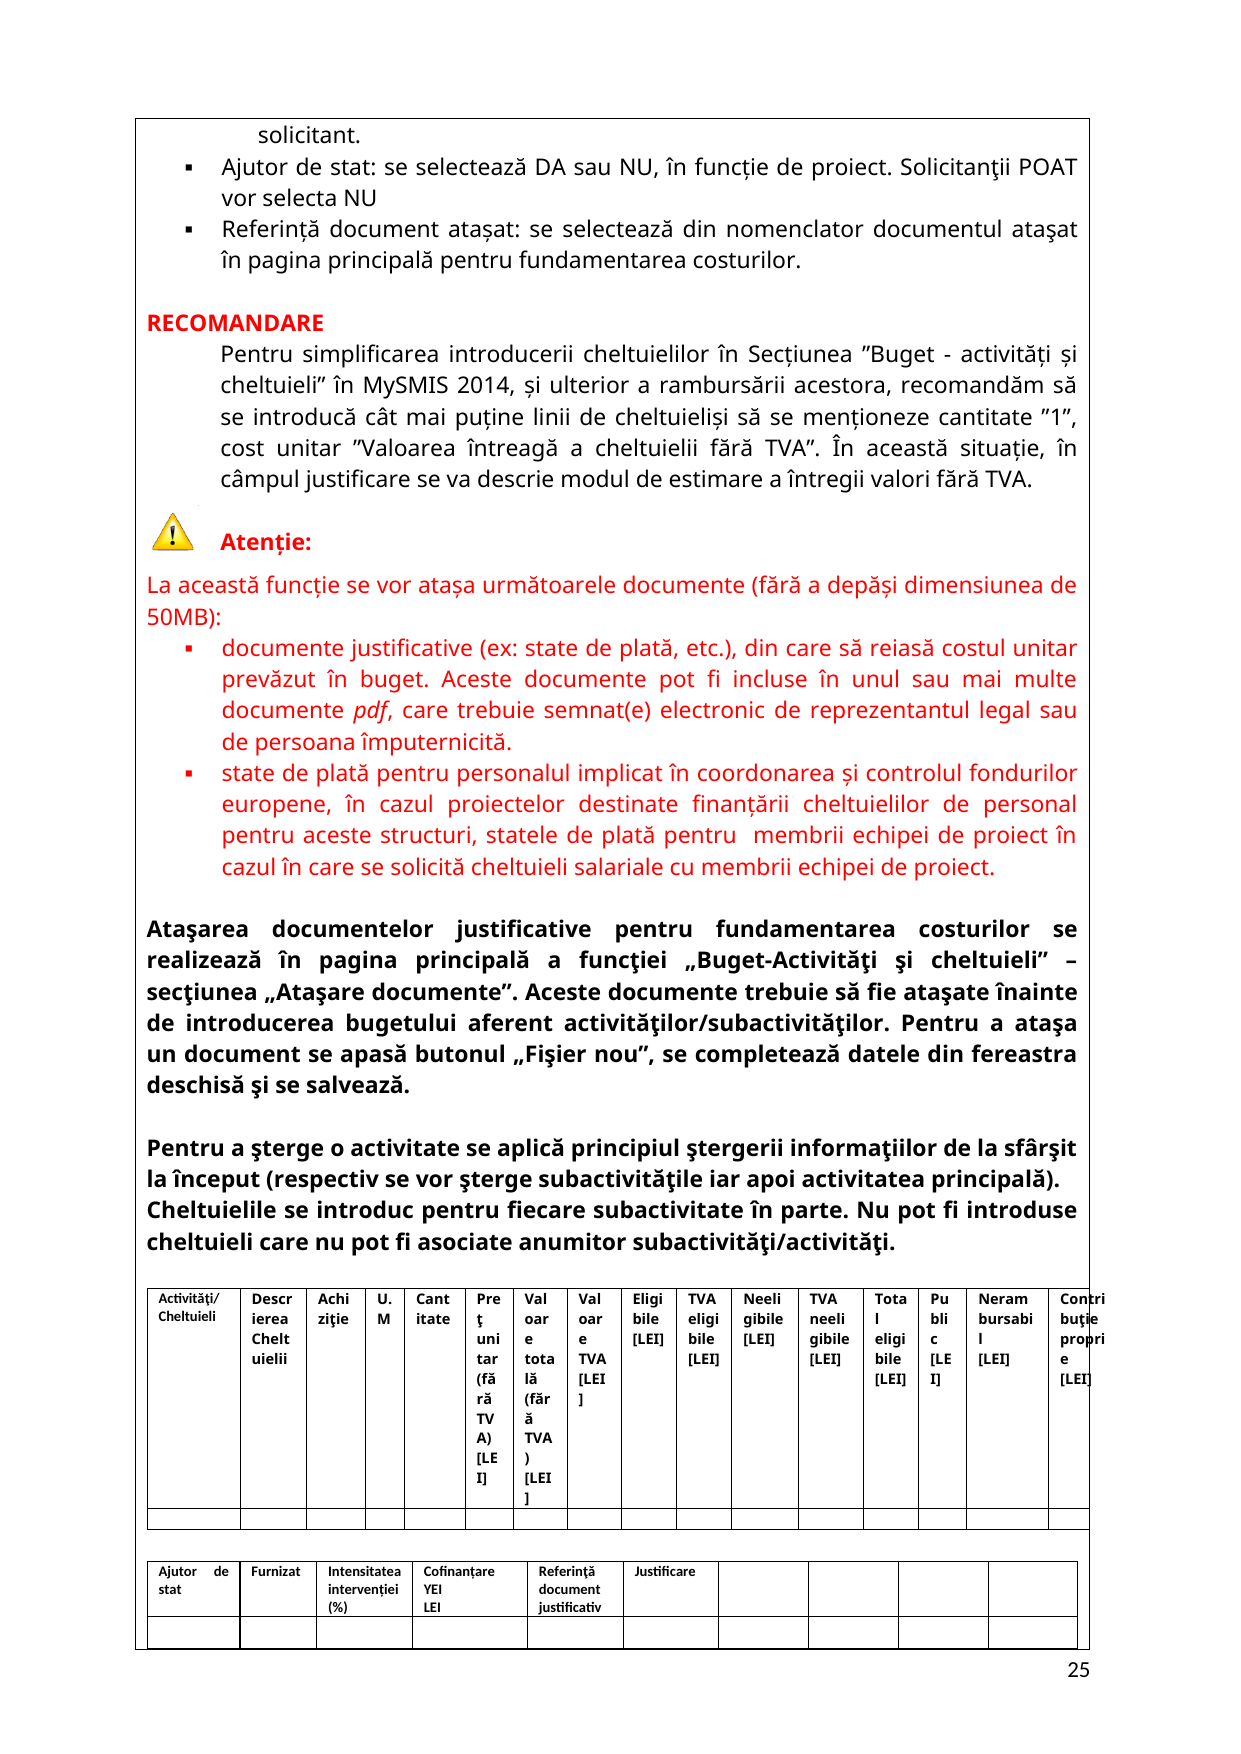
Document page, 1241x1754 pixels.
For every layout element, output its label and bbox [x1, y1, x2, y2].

table_header [136, 119, 1089, 1649]
picture [146, 505, 199, 559]
